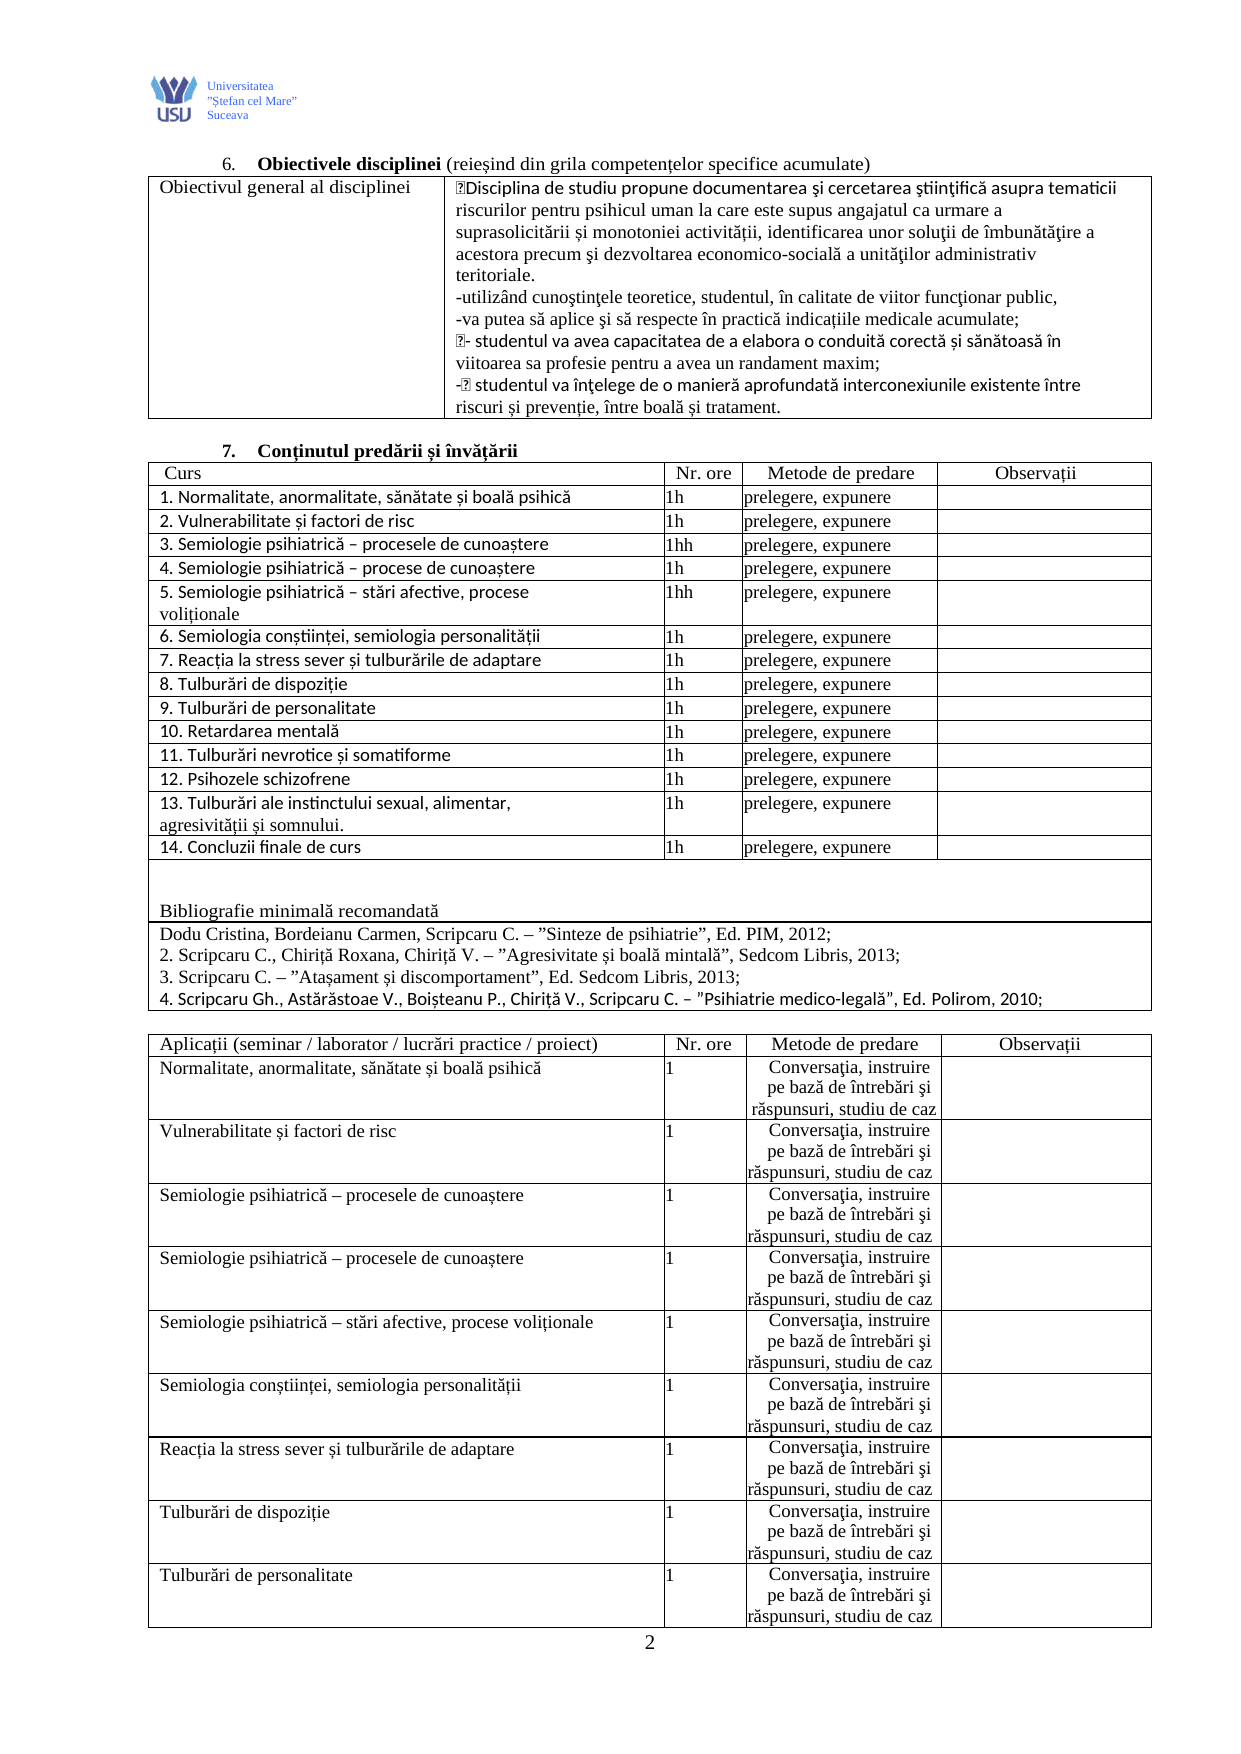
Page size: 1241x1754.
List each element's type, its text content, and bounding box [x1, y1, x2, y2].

table_cell 14. Concluzii finale de curs [149, 836, 664, 859]
table_cell prelegere, expunere [743, 744, 937, 767]
table_cell 3. Semiologie psihiatrică – procesele de cunoaștere [149, 534, 664, 556]
table_header Observații [942, 1035, 1151, 1056]
table_cell Conversaţia, instruire pe bază de întrebări şi răspunsuri, studiu de caz [747, 1120, 941, 1183]
table_cell 7. Reacția la stress sever și tulburările de adaptare [149, 649, 664, 672]
table_cell Bibliografie minimală recomandată [149, 860, 1151, 921]
table_cell 1 [665, 1564, 746, 1627]
table_cell Dodu Cristina, Bordeianu Carmen, Scripcaru C. – ”Sinteze de psihiatrie”, Ed. PIM, 2012; 2. Scripcaru C., Chiriță Roxana, Chiriță V. – ”Agresivitate și boală mintală”, Sedcom Libris, 2013; 3. Scripcaru C. – ”Atașament și discomportament”, Ed. Sedcom Libris, 2013; 4. Scripcaru Gh., Astărăstoae V., Boișteanu P., Chiriță V., Scripcaru C. – ”Psihiatrie medico-legală”, Ed. Polirom, 2010; [149, 923, 1151, 1010]
table_cell prelegere, expunere [743, 581, 937, 624]
table_cell prelegere, expunere [743, 768, 937, 791]
picture [146, 67, 200, 126]
table_cell [938, 626, 1151, 648]
table_cell 1h [665, 721, 742, 743]
table_cell 1h [665, 673, 742, 696]
table_cell 1hh [665, 534, 742, 556]
table_cell [942, 1247, 1151, 1309]
table_cell Reacția la stress sever și tulburările de adaptare [149, 1438, 664, 1500]
table_cell Conversaţia, instruire pe bază de întrebări şi răspunsuri, studiu de caz [747, 1438, 941, 1500]
table_header Nr. ore [665, 463, 742, 485]
table_cell Semiologie psihiatrică – procesele de cunoaștere [149, 1184, 664, 1246]
table_cell [942, 1120, 1151, 1183]
table_cell prelegere, expunere [743, 486, 937, 508]
table_cell 1 [665, 1438, 746, 1500]
table_cell [938, 581, 1151, 624]
table_cell 1h [665, 557, 742, 580]
table_header Curs [149, 463, 664, 485]
table_cell 1 [665, 1057, 746, 1119]
table_cell Vulnerabilitate și factori de risc [149, 1120, 664, 1183]
table_cell 2. Vulnerabilitate și factori de risc [149, 510, 664, 532]
table_cell Tulburări de dispoziție [149, 1501, 664, 1563]
table_cell prelegere, expunere [743, 697, 937, 719]
table_cell 1h [665, 836, 742, 859]
table_cell 1 [665, 1311, 746, 1373]
table_cell [942, 1438, 1151, 1500]
list Conținutul predării și învățării [222, 440, 1152, 462]
table_cell prelegere, expunere [743, 836, 937, 859]
table_cell 5. Semiologie psihiatrică – stări afective, procese voliționale [149, 581, 664, 624]
table_cell 6. Semiologia conștiinței, semiologia personalității [149, 626, 664, 648]
table_cell 8. Tulburări de dispoziție [149, 673, 664, 696]
table_cell 1h [665, 768, 742, 791]
table_header Observații [938, 463, 1151, 485]
table_cell [938, 649, 1151, 672]
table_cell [747, 1501, 941, 1563]
table_cell Conversaţia, instruire pe bază de întrebări şi răspunsuri, studiu de caz [747, 1374, 941, 1436]
table_cell [942, 1184, 1151, 1246]
table_cell Tulburări de personalitate [149, 1564, 664, 1627]
table_cell 1h [665, 792, 742, 835]
table_cell 1. Normalitate, anormalitate, sănătate și boală psihică [149, 486, 664, 508]
table_cell 11. Tulburări nevrotice și somatiforme [149, 744, 664, 767]
table_cell [938, 510, 1151, 532]
table_cell 1 [665, 1501, 746, 1563]
table_cell 1h [665, 744, 742, 767]
table_cell prelegere, expunere [743, 792, 937, 835]
table_cell [938, 768, 1151, 791]
table_cell 9. Tulburări de personalitate [149, 697, 664, 719]
table_cell 1hh [665, 581, 742, 624]
table_cell [938, 486, 1151, 508]
table_cell [942, 1057, 1151, 1119]
table_cell 1 [665, 1374, 746, 1436]
table_cell Conversaţia, instruire pe bază de întrebări şi răspunsuri, studiu de caz [747, 1311, 941, 1373]
table_header Aplicații (seminar / laborator / lucrări practice / proiect) [149, 1035, 664, 1056]
table_cell 1 [665, 1120, 746, 1183]
table_cell prelegere, expunere [743, 626, 937, 648]
table_cell 1 [665, 1247, 746, 1309]
table_cell [942, 1564, 1151, 1627]
table_cell prelegere, expunere [743, 557, 937, 580]
table_cell [938, 557, 1151, 580]
table_header Metode de predare [747, 1035, 941, 1056]
table_cell [938, 792, 1151, 835]
table_cell [938, 534, 1151, 556]
table_cell prelegere, expunere [743, 673, 937, 696]
table_cell Conversaţia, instruire pe bază de întrebări şi răspunsuri, studiu de caz [747, 1184, 941, 1246]
table_cell Semiologie psihiatrică – procesele de cunoaștere [149, 1247, 664, 1309]
table_cell [942, 1501, 1151, 1563]
table_cell 1h [665, 649, 742, 672]
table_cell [747, 1564, 941, 1627]
table_cell 4. Semiologie psihiatrică – procese de cunoaștere [149, 557, 664, 580]
table_cell 10. Retardarea mentală [149, 721, 664, 743]
table_cell 1h [665, 697, 742, 719]
table_cell 12. Psihozele schizofrene [149, 768, 664, 791]
table_cell prelegere, expunere [743, 510, 937, 532]
table_cell [938, 697, 1151, 719]
table_cell [938, 673, 1151, 696]
table_header Obiectivul general al disciplinei [149, 177, 444, 417]
table_cell prelegere, expunere [743, 649, 937, 672]
table_cell 1h [665, 486, 742, 508]
table_cell [942, 1374, 1151, 1436]
table_cell Semiologie psihiatrică – stări afective, procese voliționale [149, 1311, 664, 1373]
table_cell Conversaţia, instruire pe bază de întrebări şi răspunsuri, studiu de caz [747, 1247, 941, 1309]
table_header Nr. ore [665, 1035, 746, 1056]
list Obiectivele disciplinei (reieșind din grila competențelor specifice acumulate) [222, 153, 1152, 174]
table_cell Semiologia conștiinței, semiologia personalității [149, 1374, 664, 1436]
table_header Disciplina de studiu propune documentarea şi cercetarea ştiinţifică asupra tematicii riscurilor pentru psihicul uman la care este supus angajatul ca urmare a suprasolicitării și monotoniei activității, identificarea unor soluţii de îmbunătăţire a acestora precum şi dezvoltarea economico-socială a unităţilor administrativ teritoriale. -utilizând cunoştinţele teoretice, studentul, în calitate de viitor funcţionar public, -va putea să aplice şi să respecte în practică indicațiile medicale acumulate; - studentul va avea capacitatea de a elabora o conduită corectă și sănătoasă în viitoarea sa profesie pentru a avea un randament maxim; - studentul va înţelege de o manieră aprofundată interconexiunile existente între riscuri și prevenție, între boală și tratament. [445, 177, 1151, 417]
table_header Metode de predare [743, 463, 937, 485]
table_cell prelegere, expunere [743, 721, 937, 743]
table_cell [938, 744, 1151, 767]
table_cell [938, 721, 1151, 743]
table_cell Normalitate, anormalitate, sănătate și boală psihică [149, 1057, 664, 1119]
table_cell 1 [665, 1184, 746, 1246]
table_cell Conversaţia, instruire pe bază de întrebări şi răspunsuri, studiu de caz [747, 1057, 941, 1119]
table_cell prelegere, expunere [743, 534, 937, 556]
table_cell 13. Tulburări ale instinctului sexual, alimentar, agresivității și somnului. [149, 792, 664, 835]
table_cell 1h [665, 626, 742, 648]
table_cell [942, 1311, 1151, 1373]
table_cell 1h [665, 510, 742, 532]
table_cell [938, 836, 1151, 859]
